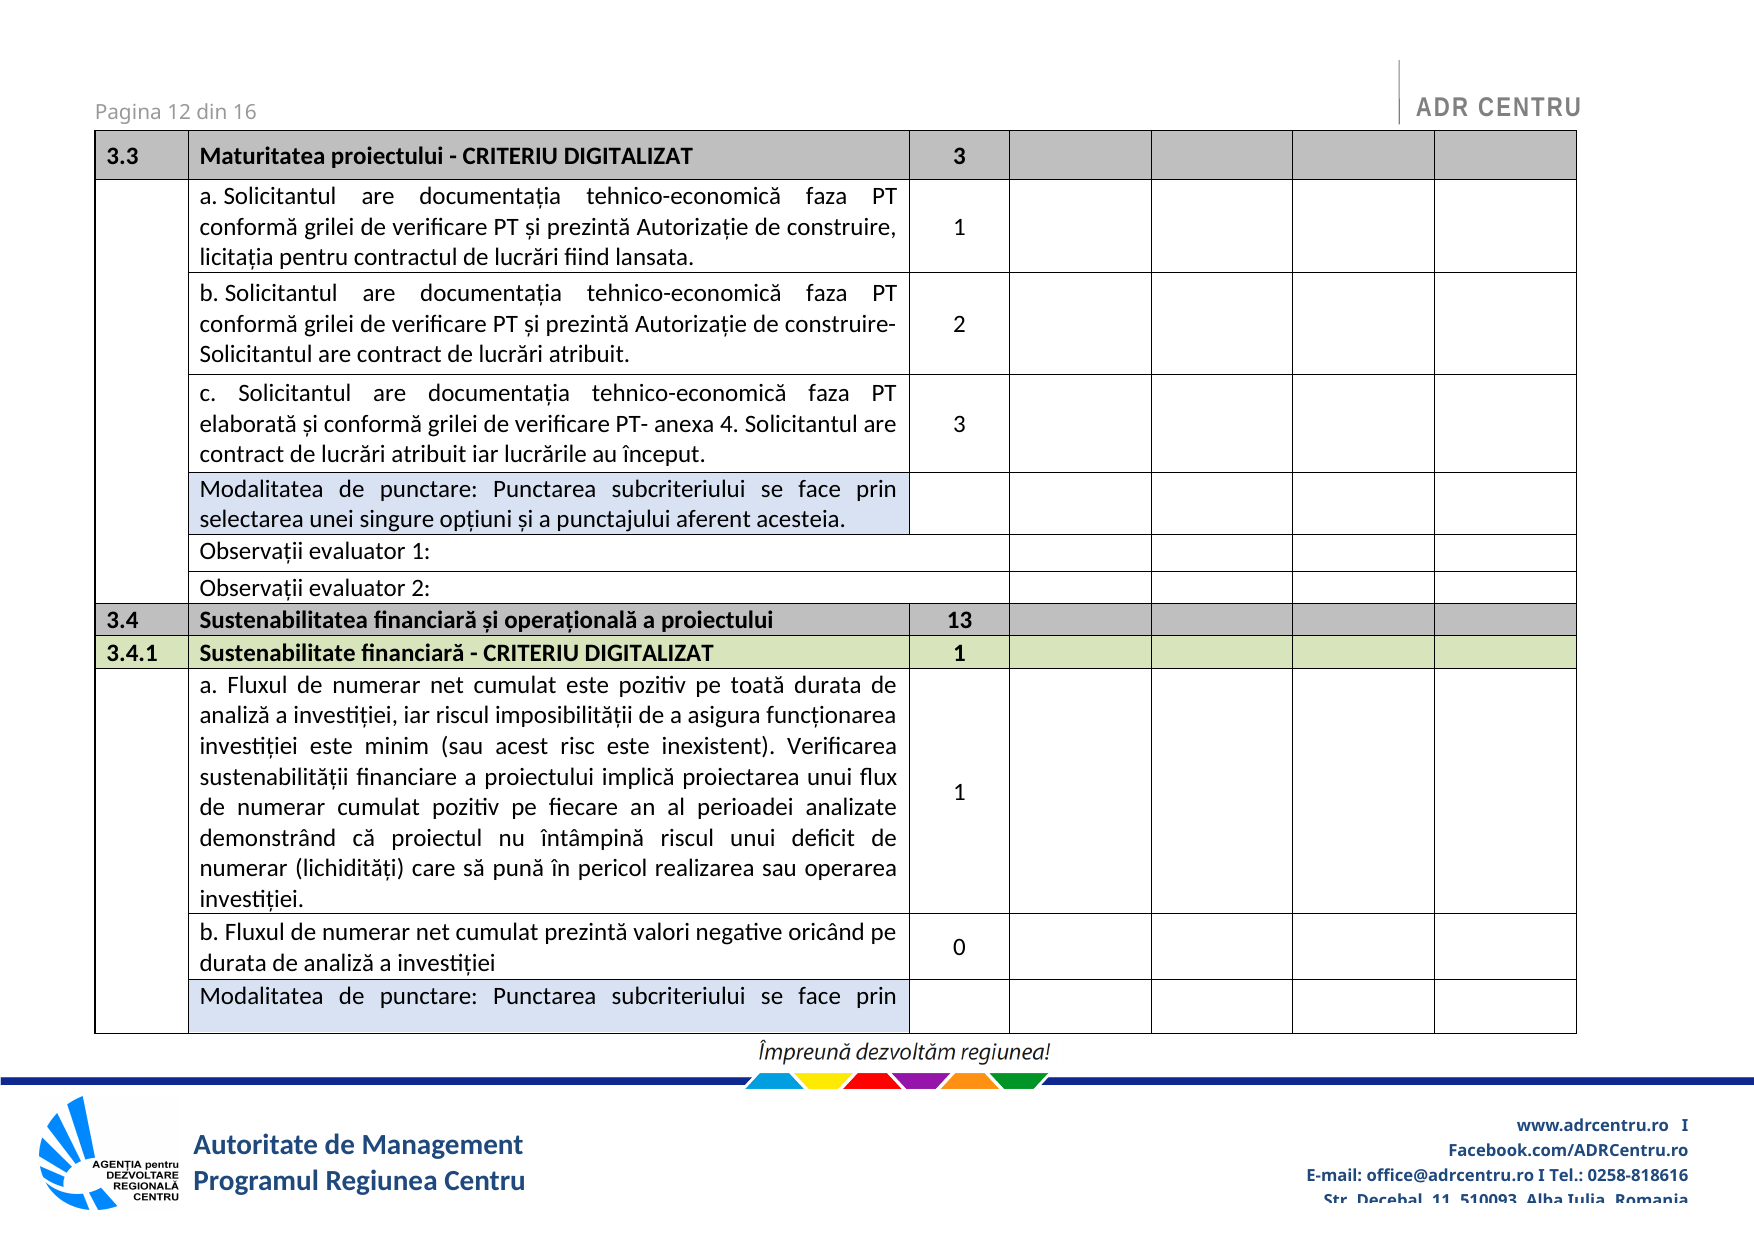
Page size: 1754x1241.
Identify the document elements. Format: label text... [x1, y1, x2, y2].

table_cell [1010, 273, 1151, 374]
table_cell Maturitatea proiectului - CRITERIU DIGITALIZAT [189, 131, 909, 179]
table_cell [1010, 914, 1151, 979]
table_cell [910, 980, 1009, 1032]
table_cell [1010, 180, 1151, 272]
picture [745, 1038, 1064, 1065]
table_cell [1435, 180, 1576, 272]
table_cell Observaţii evaluator 1: [189, 535, 1009, 571]
table_cell [1010, 604, 1151, 635]
picture [0, 1073, 758, 1089]
table_cell [1010, 535, 1151, 571]
table_cell b. Solicitantul are documentația tehnico-economică faza PT conformă grilei de verificare PT și prezintă Autorizație de construire-Solicitantul are contract de lucrări atribuit. [189, 273, 909, 374]
table_cell 3.3 [96, 131, 188, 179]
table_cell [96, 180, 188, 602]
table_cell 1 [910, 180, 1009, 272]
table_cell [1152, 572, 1292, 602]
table_cell Sustenabilitatea financiară și operațională a proiectului [189, 604, 909, 635]
table_cell [1293, 473, 1434, 534]
table_cell [1435, 636, 1576, 668]
table_cell [1293, 572, 1434, 602]
table_cell [1010, 572, 1151, 602]
table_cell 3 [910, 375, 1009, 472]
table_cell [1435, 572, 1576, 602]
table_cell [1152, 636, 1292, 668]
table_cell [1435, 980, 1576, 1032]
table_cell [1435, 473, 1576, 534]
table_cell [1010, 980, 1151, 1032]
table_cell [1435, 131, 1576, 179]
table_cell 13 [910, 604, 1009, 635]
table_cell [1435, 669, 1576, 913]
table_cell 3 [910, 131, 1009, 179]
table_cell [1152, 669, 1292, 913]
picture [791, 1073, 1754, 1089]
table_cell [1152, 473, 1292, 534]
table_cell c. Solicitantul are documentația tehnico-economică faza PT elaborată și conformă grilei de verificare PT- anexa 4. Solicitantul are contract de lucrări atribuit iar lucrările au început. [189, 375, 909, 472]
table_cell Modalitatea de punctare: Punctarea subcriteriului se face prin selectarea unei singure opțiuni și a punctajului aferent acesteia. [189, 473, 909, 534]
table_cell [1435, 604, 1576, 635]
table_cell [1010, 131, 1151, 179]
table_cell [1152, 131, 1292, 179]
table_cell [1152, 273, 1292, 374]
table_cell [1293, 180, 1434, 272]
picture [39, 1096, 179, 1210]
table_cell [1010, 669, 1151, 913]
table_cell [1152, 914, 1292, 979]
table_cell 2 [910, 273, 1009, 374]
table_cell Sustenabilitate financiară - CRITERIU DIGITALIZAT [189, 636, 909, 668]
table_cell [910, 473, 1009, 534]
table_cell [1293, 980, 1434, 1032]
table_cell [1293, 535, 1434, 571]
table_cell [1152, 604, 1292, 635]
table_cell 3.4 [96, 604, 188, 635]
table_cell [1152, 980, 1292, 1032]
table_cell [1152, 180, 1292, 272]
table_cell b. Fluxul de numerar net cumulat prezintă valori negative oricând pe durata de analiză a investiției [189, 914, 909, 979]
table_cell [1293, 669, 1434, 913]
table_cell [1010, 473, 1151, 534]
table_cell [1293, 604, 1434, 635]
table_cell [96, 669, 188, 1032]
table_cell 1 [910, 669, 1009, 913]
table_cell [1435, 375, 1576, 472]
table_cell Observaţii evaluator 2: [189, 572, 1009, 602]
table_cell a. Solicitantul are documentația tehnico-economică faza PT conformă grilei de verificare PT și prezintă Autorizație de construire, licitația pentru contractul de lucrări fiind lansata. [189, 180, 909, 272]
table_cell [1293, 131, 1434, 179]
table_cell [1293, 636, 1434, 668]
table_cell 1 [910, 636, 1009, 668]
table_cell a. Fluxul de numerar net cumulat este pozitiv pe toată durata de analiză a investiției, iar riscul imposibilității de a asigura funcționarea investiției este minim (sau acest risc este inexistent). Verificarea sustenabilității financiare a proiectului implică proiectarea unui flux de numerar cumulat pozitiv pe fiecare an al perioadei analizate demonstrând că proiectul nu întâmpină riscul unui deficit de numerar (lichidități) care să pună în pericol realizarea sau operarea investiției. [189, 669, 909, 913]
table_cell [1293, 914, 1434, 979]
table_cell [1152, 535, 1292, 571]
table_cell [1152, 375, 1292, 472]
table_cell 0 [910, 914, 1009, 979]
table_cell [1435, 273, 1576, 374]
table_cell [1010, 636, 1151, 668]
table_cell [1435, 914, 1576, 979]
table_cell [1435, 535, 1576, 571]
table_cell [1293, 375, 1434, 472]
table_cell [1010, 375, 1151, 472]
table_cell 3.4.1 [96, 636, 188, 668]
table_cell [1293, 273, 1434, 374]
